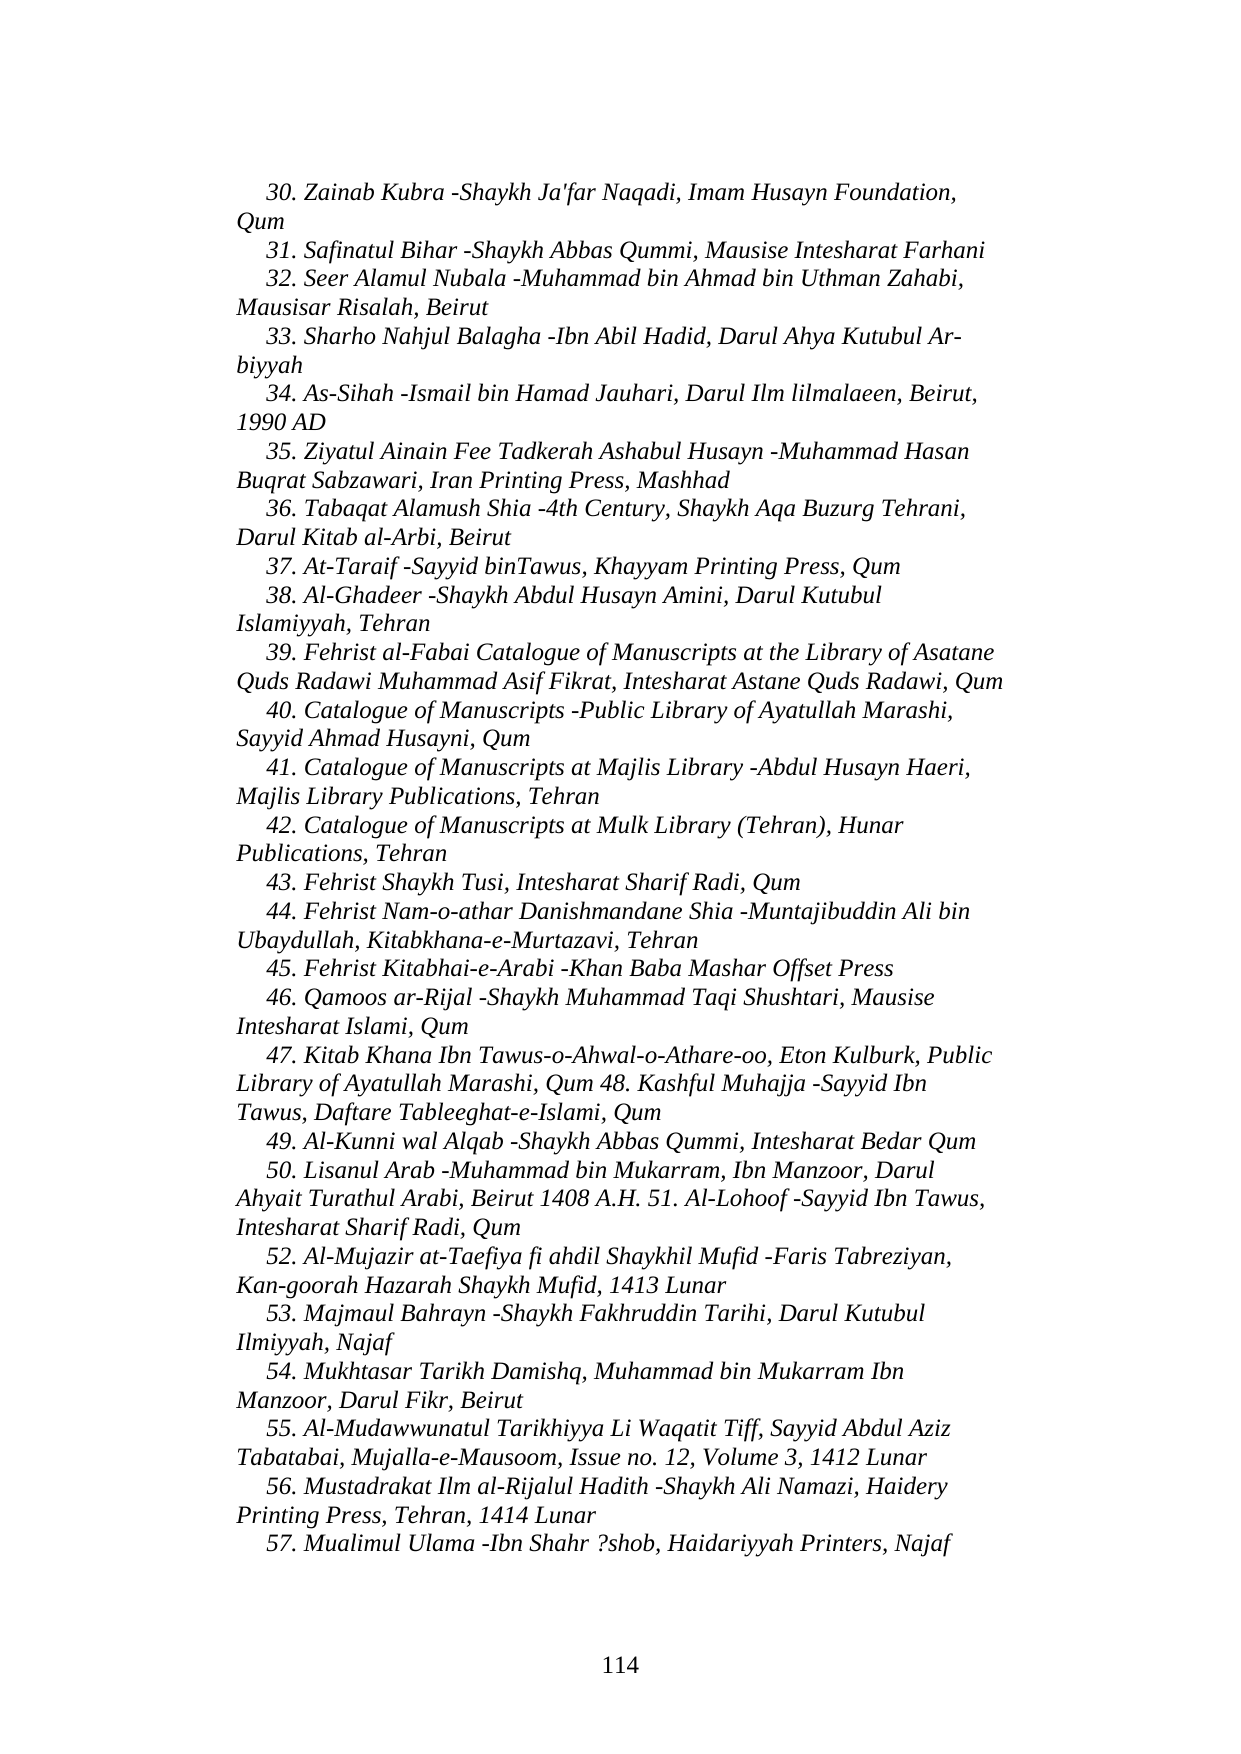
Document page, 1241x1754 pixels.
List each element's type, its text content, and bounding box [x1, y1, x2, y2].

text 32. Seer Alamul Nubala -Muhammad bin Ahmad bin Uthman Zahabi, Mausisar Risalah, Beirut [236, 263, 1004, 321]
text 54. Mukhtasar Tarikh Damishq, Muhammad bin Mukarram Ibn Manzoor, Darul Fikr, Beirut [236, 1356, 1004, 1413]
text 30. Zainab Kubra -Shaykh Ja'far Naqadi, Imam Husayn Foundation, Qum [236, 177, 1004, 235]
text 34. As-Sihah -Ismail bin Hamad Jauhari, Darul Ilm lilmalaeen, Beirut, 1990 AD [236, 378, 1004, 436]
text 33. Sharho Nahjul Balagha -Ibn Abil Hadid, Darul Ahya Kutubul Ar-biyyah [236, 321, 1004, 378]
text 31. Safinatul Bihar -Shaykh Abbas Qummi, Mausise Intesharat Farhani [236, 235, 1004, 263]
text 56. Mustadrakat Ilm al-Rijalul Hadith -Shaykh Ali Namazi, Haidery Printing Press, Tehran, 1414 Lunar [236, 1471, 1004, 1528]
text 53. Majmaul Bahrayn -Shaykh Fakhruddin Tarihi, Darul Kutubul Ilmiyyah, Najaf [236, 1298, 1004, 1356]
text 35. Ziyatul Ainain Fee Tadkerah Ashabul Husayn -Muhammad Hasan Buqrat Sabzawari, Iran Printing Press, Mashhad [236, 436, 1004, 493]
text 47. Kitab Khana Ibn Tawus-o-Ahwal-o-Athare-oo, Eton Kulburk, Public Library of Ayatullah Marashi, Qum 48. Kashful Muhajja -Sayyid Ibn Tawus, Daftare Tableeghat-e-Islami, Qum [236, 1040, 1004, 1126]
text 55. Al-Mudawwunatul Tarikhiyya Li Waqatit Tiff, Sayyid Abdul Aziz Tabatabai, Mujalla-e-Mausoom, Issue no. 12, Volume 3, 1412 Lunar [236, 1413, 1004, 1471]
text 36. Tabaqat Alamush Shia -4th Century, Shaykh Aqa Buzurg Tehrani, Darul Kitab al-Arbi, Beirut [236, 493, 1004, 551]
text 44. Fehrist Nam-o-athar Danishmandane Shia -Muntajibuddin Ali bin Ubaydullah, Kitabkhana-e-Murtazavi, Tehran [236, 896, 1004, 953]
text 43. Fehrist Shaykh Tusi, Intesharat Sharif Radi, Qum [236, 867, 1004, 896]
text 41. Catalogue of Manuscripts at Majlis Library -Abdul Husayn Haeri, Majlis Library Publications, Tehran [236, 752, 1004, 810]
text 49. Al-Kunni wal Alqab -Shaykh Abbas Qummi, Intesharat Bedar Qum [236, 1126, 1004, 1155]
text 40. Catalogue of Manuscripts -Public Library of Ayatullah Marashi, Sayyid Ahmad Husayni, Qum [236, 695, 1004, 752]
text 45. Fehrist Kitabhai-e-Arabi -Khan Baba Mashar Offset Press [236, 953, 1004, 982]
text 50. Lisanul Arab -Muhammad bin Mukarram, Ibn Manzoor, Darul Ahyait Turathul Arabi, Beirut 1408 A.H. 51. Al-Lohoof -Sayyid Ibn Tawus, Intesharat Sharif Radi, Qum [236, 1155, 1004, 1241]
text 52. Al-Mujazir at-Taefiya fi ahdil Shaykhil Mufid -Faris Tabreziyan, Kan-goorah Hazarah Shaykh Mufid, 1413 Lunar [236, 1241, 1004, 1298]
text 38. Al-Ghadeer -Shaykh Abdul Husayn Amini, Darul Kutubul Islamiyyah, Tehran [236, 580, 1004, 637]
text 37. At-Taraif -Sayyid binTawus, Khayyam Printing Press, Qum [236, 551, 1004, 580]
text 46. Qamoos ar-Rijal -Shaykh Muhammad Taqi Shushtari, Mausise Intesharat Islami, Qum [236, 982, 1004, 1040]
text 42. Catalogue of Manuscripts at Mulk Library (Tehran), Hunar Publications, Tehran [236, 810, 1004, 867]
text 39. Fehrist al-Fabai Catalogue of Manuscripts at the Library of Asatane Quds Radawi Muhammad Asif Fikrat, Intesharat Astane Quds Radawi, Qum [236, 637, 1004, 695]
text 57. Mualimul Ulama -Ibn Shahr ?shob, Haidariyyah Printers, Najaf [236, 1528, 1004, 1557]
